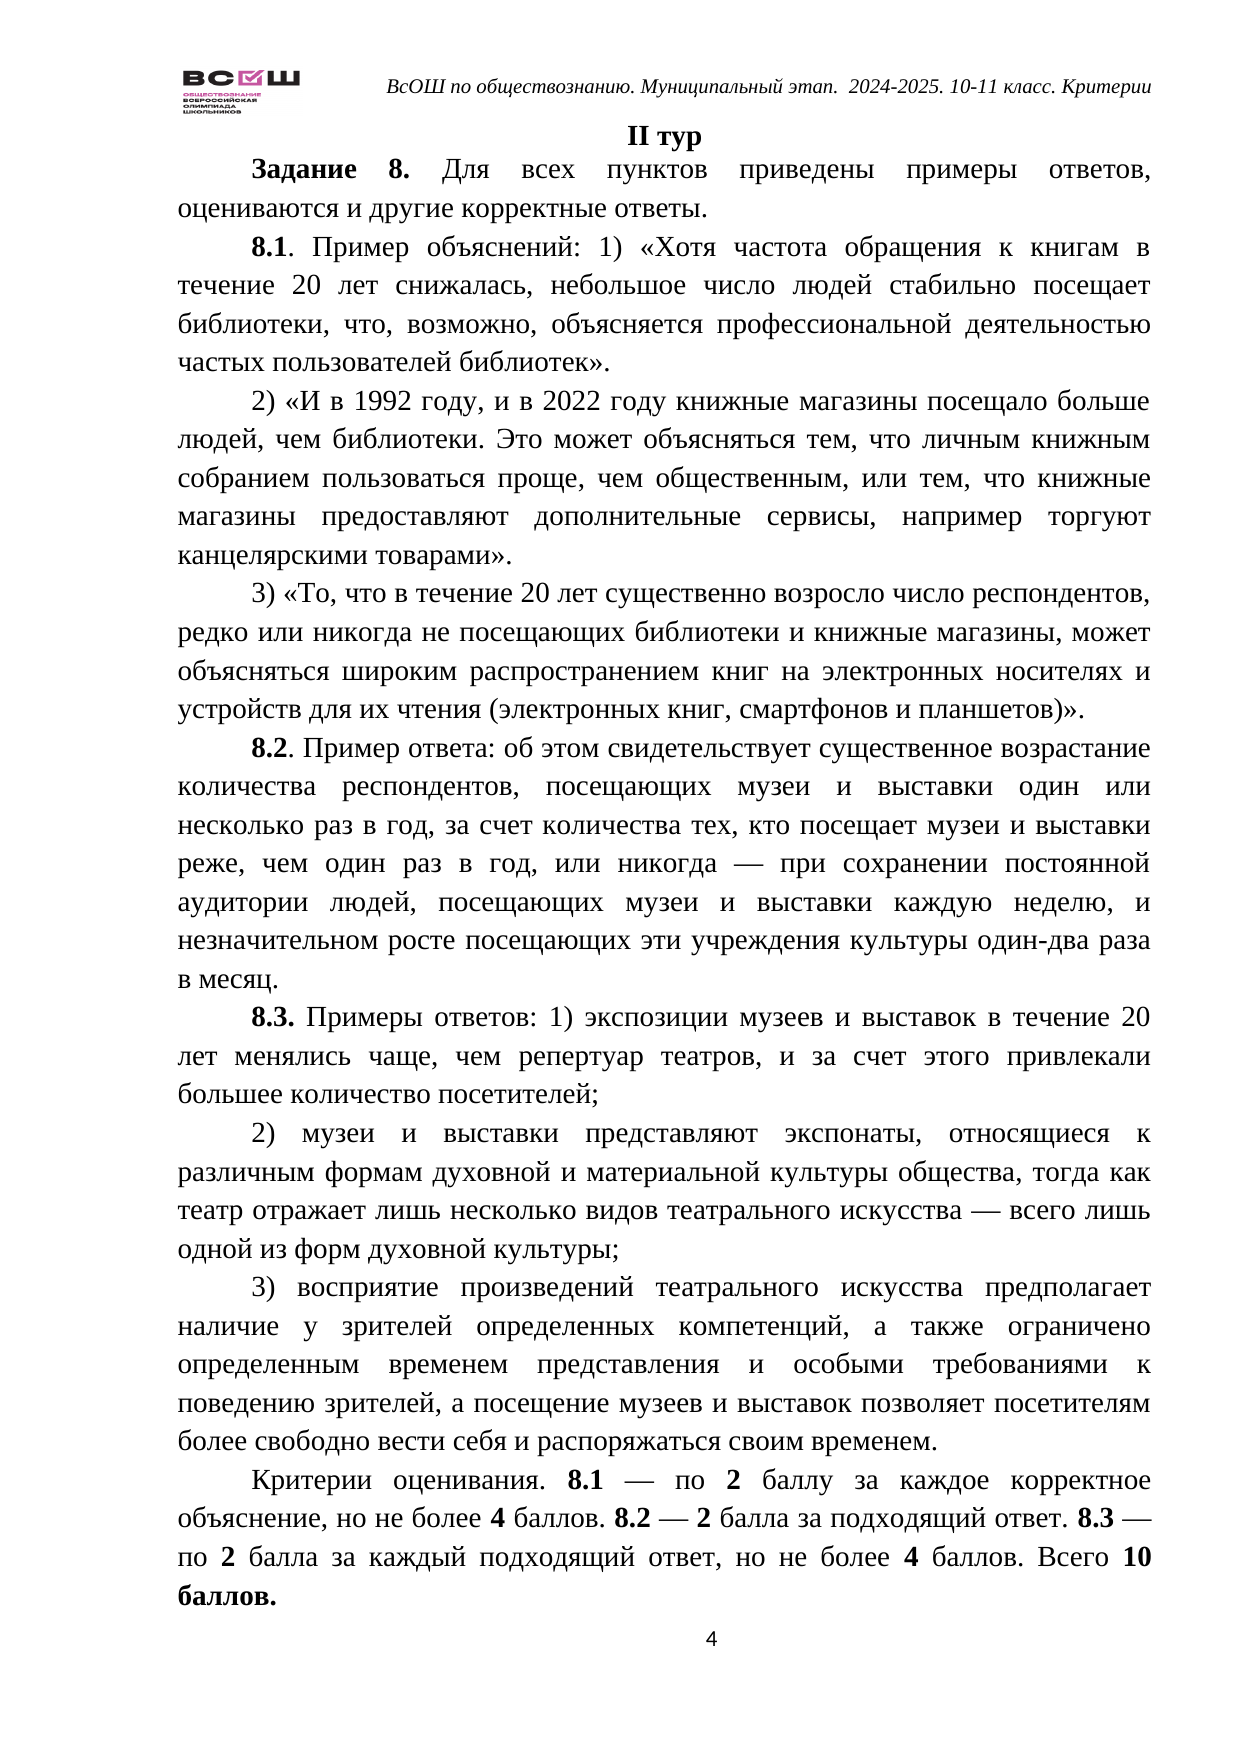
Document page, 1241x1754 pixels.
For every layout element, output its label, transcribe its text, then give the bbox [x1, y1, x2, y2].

text 3) восприятие произведений театрального искусства предполагает наличие у зрителей определенных компетенций, а также ограничено определенным временем представления и особыми требованиями к поведению зрителей, а посещение музеев и выставок позволяет посетителям более свободно вести себя и распоряжаться своим временем. [177, 1269, 1152, 1457]
text 8.1. Пример объяснений: 1) «Хотя частота обращения к книгам в течение 20 лет снижалась, небольшое число людей стабильно посещает библиотеки, что, возможно, объясняется профессиональной деятельностью частых пользователей библиотек». [177, 229, 1152, 378]
text Критерии оценивания. 8.1 — по 2 баллу за каждое корректное объяснение, но не более 4 баллов. 8.2 — 2 балла за подходящий ответ. 8.3 — по 2 балла за каждый подходящий ответ, но не более 4 баллов. Всего 10 баллов. [177, 1462, 1152, 1611]
text 2) музеи и выставки представляют экспонаты, относящиеся к различным формам духовной и материальной культуры общества, тогда как театр отражает лишь несколько видов театрального искусства — всего лишь одной из форм духовной культуры; [177, 1115, 1152, 1264]
text 8.3. Примеры ответов: 1) экспозиции музеев и выставок в течение 20 лет менялись чаще, чем репертуар театров, и за счет этого привлекали большее количество посетителей; [177, 999, 1152, 1110]
text II тур [177, 118, 1152, 152]
text 8.2. Пример ответа: об этом свидетельствует существенное возрастание количества респондентов, посещающих музеи и выставки один или несколько раз в год, за счет количества тех, кто посещает музеи и выставки реже, чем один раз в год, или никогда — при сохранении постоянной аудитории людей, посещающих музеи и выставки каждую неделю, и незначительном росте посещающих эти учреждения культуры один-два раза в месяц. [177, 730, 1152, 994]
text Задание 8. Для всех пунктов приведены примеры ответов, оцениваются и другие корректные ответы. [177, 152, 1152, 224]
picture [180, 66, 304, 118]
text 3) «То, что в течение 20 лет существенно возросло число респондентов, редко или никогда не посещающих библиотеки и книжные магазины, может объясняться широким распространением книг на электронных носителях и устройств для их чтения (электронных книг, смартфонов и планшетов)». [177, 576, 1152, 725]
text 2) «И в 1992 году, и в 2022 году книжные магазины посещало больше людей, чем библиотеки. Это может объясняться тем, что личным книжным собранием пользоваться проще, чем общественным, или тем, что книжные магазины предоставляют дополнительные сервисы, например торгуют канцелярскими товарами». [177, 383, 1152, 571]
